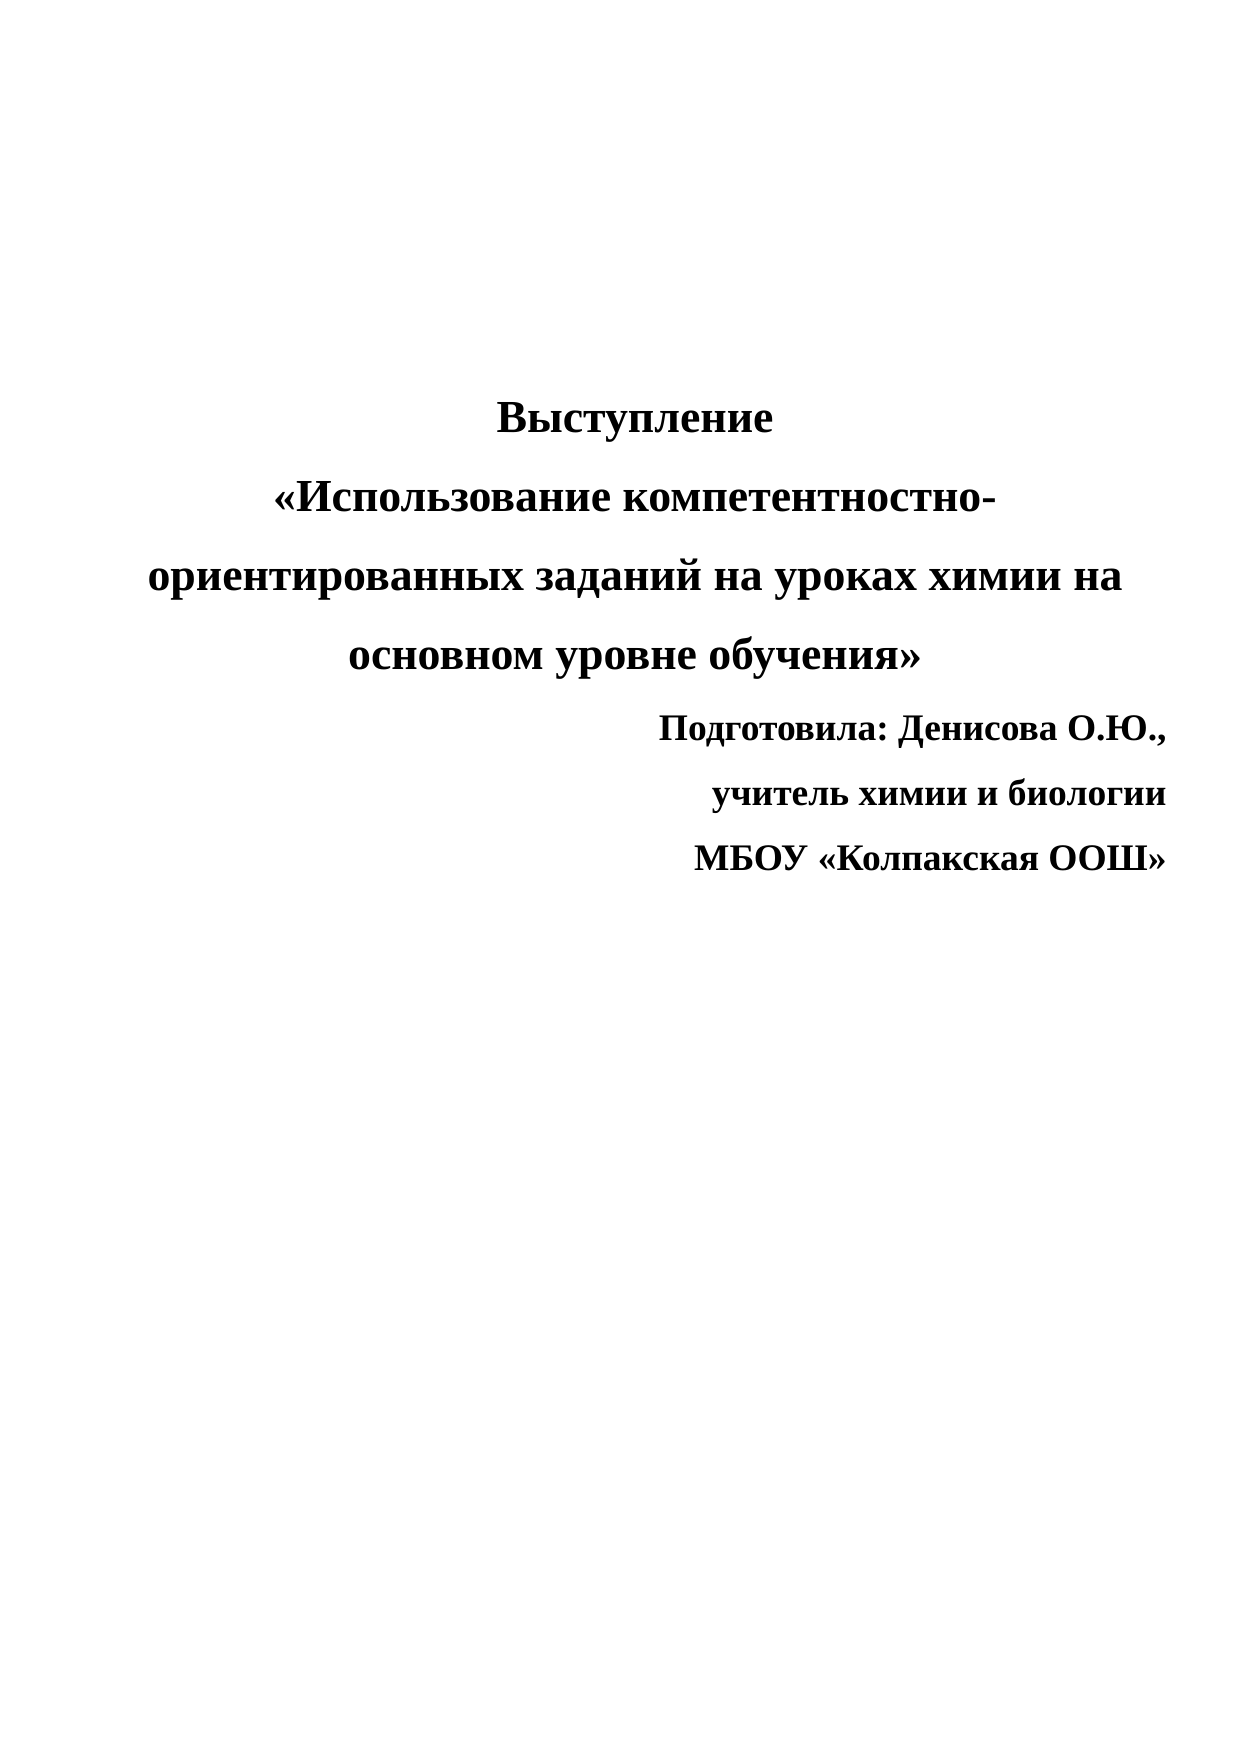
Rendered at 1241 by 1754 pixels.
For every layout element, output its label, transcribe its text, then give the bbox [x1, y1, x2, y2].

text Выступление [103, 389, 1167, 442]
text Подготовила: Денисова О.Ю., [103, 706, 1167, 749]
text МБОУ «Колпакская ООШ» [103, 835, 1167, 878]
text учитель химии и биологии [103, 770, 1167, 813]
text «Использование компетентностно-ориентированных заданий на уроках химии на основном уровне обучения» [103, 468, 1167, 679]
